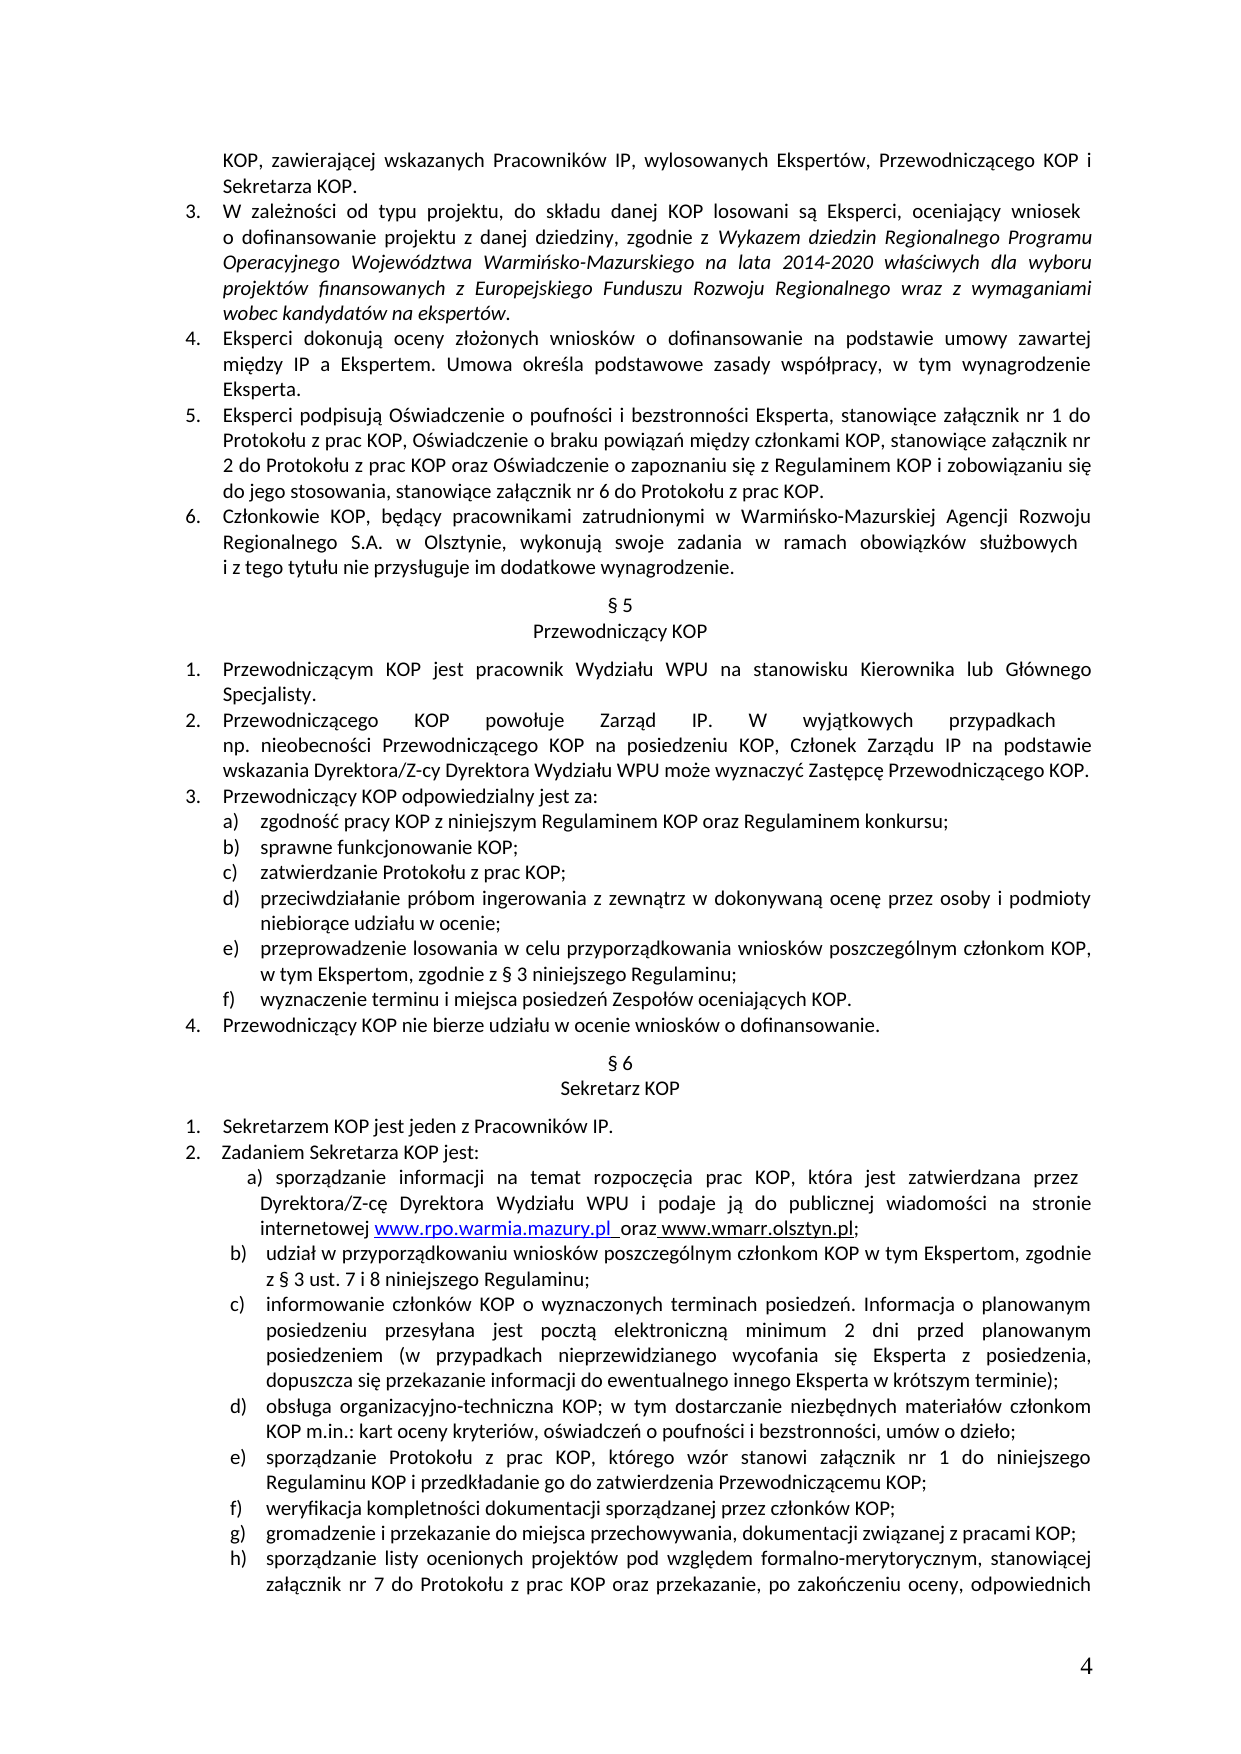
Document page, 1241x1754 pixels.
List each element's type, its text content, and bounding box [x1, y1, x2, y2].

text Przewodniczący KOP [148, 618, 1093, 643]
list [185, 148, 1093, 198]
list wyznaczenie terminu i miejsca posiedzeń Zespołów oceniających KOP. [223, 986, 1093, 1012]
list Eksperci podpisują Oświadczenie o poufności i bezstronności Eksperta, stanowiące załącznik nr 1 do Protokołu z prac KOP, Oświadczenie o braku powiązań między członkami KOP, stanowiące załącznik nr 2 do Protokołu z prac KOP oraz Oświadczenie o zapoznaniu się z Regulaminem KOP i zobowiązaniu się do jego stosowania, stanowiące załącznik nr 6 do Protokołu z prac KOP. [185, 402, 1093, 503]
list Przewodniczący KOP odpowiedzialny jest za: [185, 783, 1093, 808]
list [230, 1546, 1093, 1596]
text Sekretarz KOP [148, 1075, 1093, 1101]
list udział w przyporządkowaniu wniosków poszczególnym członkom KOP w tym Ekspertom, zgodnie z § 3 ust. 7 i 8 niniejszego Regulaminu; [230, 1241, 1093, 1291]
text § 5 [148, 592, 1093, 618]
list weryfikacja kompletności dokumentacji sporządzanej przez członków KOP; [230, 1495, 1093, 1520]
list zatwierdzanie Protokołu z prac KOP; [223, 859, 1093, 885]
list sporządzanie Protokołu z prac KOP, którego wzór stanowi załącznik nr 1 do niniejszego Regulaminu KOP i przedkładanie go do zatwierdzenia Przewodniczącemu KOP; [230, 1444, 1093, 1495]
list Przewodniczącego KOP powołuje Zarząd IP. W wyjątkowych przypadkach np. nieobecności Przewodniczącego KOP na posiedzeniu KOP, Członek Zarządu IP na podstawie wskazania Dyrektora/Z-cy Dyrektora Wydziału WPU może wyznaczyć Zastępcę Przewodniczącego KOP. [185, 707, 1093, 783]
list przeprowadzenie losowania w celu przyporządkowania wniosków poszczególnym członkom KOP, w tym Ekspertom, zgodnie z § 3 niniejszego Regulaminu; [223, 936, 1093, 986]
list Zadaniem Sekretarza KOP jest: [185, 1139, 1093, 1164]
list W zależności od typu projektu, do składu danej KOP losowani są Eksperci, oceniający wniosek o dofinansowanie projektu z danej dziedziny, zgodnie z Wykazem dziedzin Regionalnego Programu Operacyjnego Województwa Warmińsko-Mazurskiego na lata 2014-2020 właściwych dla wyboru projektów finansowanych z Europejskiego Funduszu Rozwoju Regionalnego wraz z wymaganiami wobec kandydatów na ekspertów. [185, 198, 1093, 326]
text a) sporządzanie informacji na temat rozpoczęcia prac KOP, która jest zatwierdzana przez Dyrektora/Z-cę Dyrektora Wydziału WPU i podaje ją do publicznej wiadomości na stronie internetowej www.rpo.warmia.mazury.pl oraz www.wmarr.olsztyn.pl; [221, 1164, 1093, 1241]
list Członkowie KOP, będący pracownikami zatrudnionymi w Warmińsko-Mazurskiej Agencji Rozwoju Regionalnego S.A. w Olsztynie, wykonują swoje zadania w ramach obowiązków służbowych i z tego tytułu nie przysługuje im dodatkowe wynagrodzenie. [185, 503, 1093, 580]
list przeciwdziałanie próbom ingerowania z zewnątrz w dokonywaną ocenę przez osoby i podmioty niebiorące udziału w ocenie; [223, 885, 1093, 936]
list Przewodniczącym KOP jest pracownik Wydziału WPU na stanowisku Kierownika lub Głównego Specjalisty. [185, 656, 1093, 707]
list gromadzenie i przekazanie do miejsca przechowywania, dokumentacji związanej z pracami KOP; [230, 1520, 1093, 1546]
list Sekretarzem KOP jest jeden z Pracowników IP. [185, 1113, 1093, 1139]
list zgodność pracy KOP z niniejszym Regulaminem KOP oraz Regulaminem konkursu; [223, 808, 1093, 834]
text § 6 [148, 1050, 1093, 1075]
list Eksperci dokonują oceny złożonych wniosków o dofinansowanie na podstawie umowy zawartej między IP a Ekspertem. Umowa określa podstawowe zasady współpracy, w tym wynagrodzenie Eksperta. [185, 326, 1093, 402]
list sprawne funkcjonowanie KOP; [223, 834, 1093, 859]
list Przewodniczący KOP nie bierze udziału w ocenie wniosków o dofinansowanie. [185, 1012, 1093, 1037]
list informowanie członków KOP o wyznaczonych terminach posiedzeń. Informacja o planowanym posiedzeniu przesyłana jest pocztą elektroniczną minimum 2 dni przed planowanym posiedzeniem (w przypadkach nieprzewidzianego wycofania się Eksperta z posiedzenia, dopuszcza się przekazanie informacji do ewentualnego innego Eksperta w krótszym terminie); [230, 1291, 1093, 1393]
list obsługa organizacyjno-techniczna KOP; w tym dostarczanie niezbędnych materiałów członkom KOP m.in.: kart oceny kryteriów, oświadczeń o poufności i bezstronności, umów o dzieło; [230, 1393, 1093, 1444]
